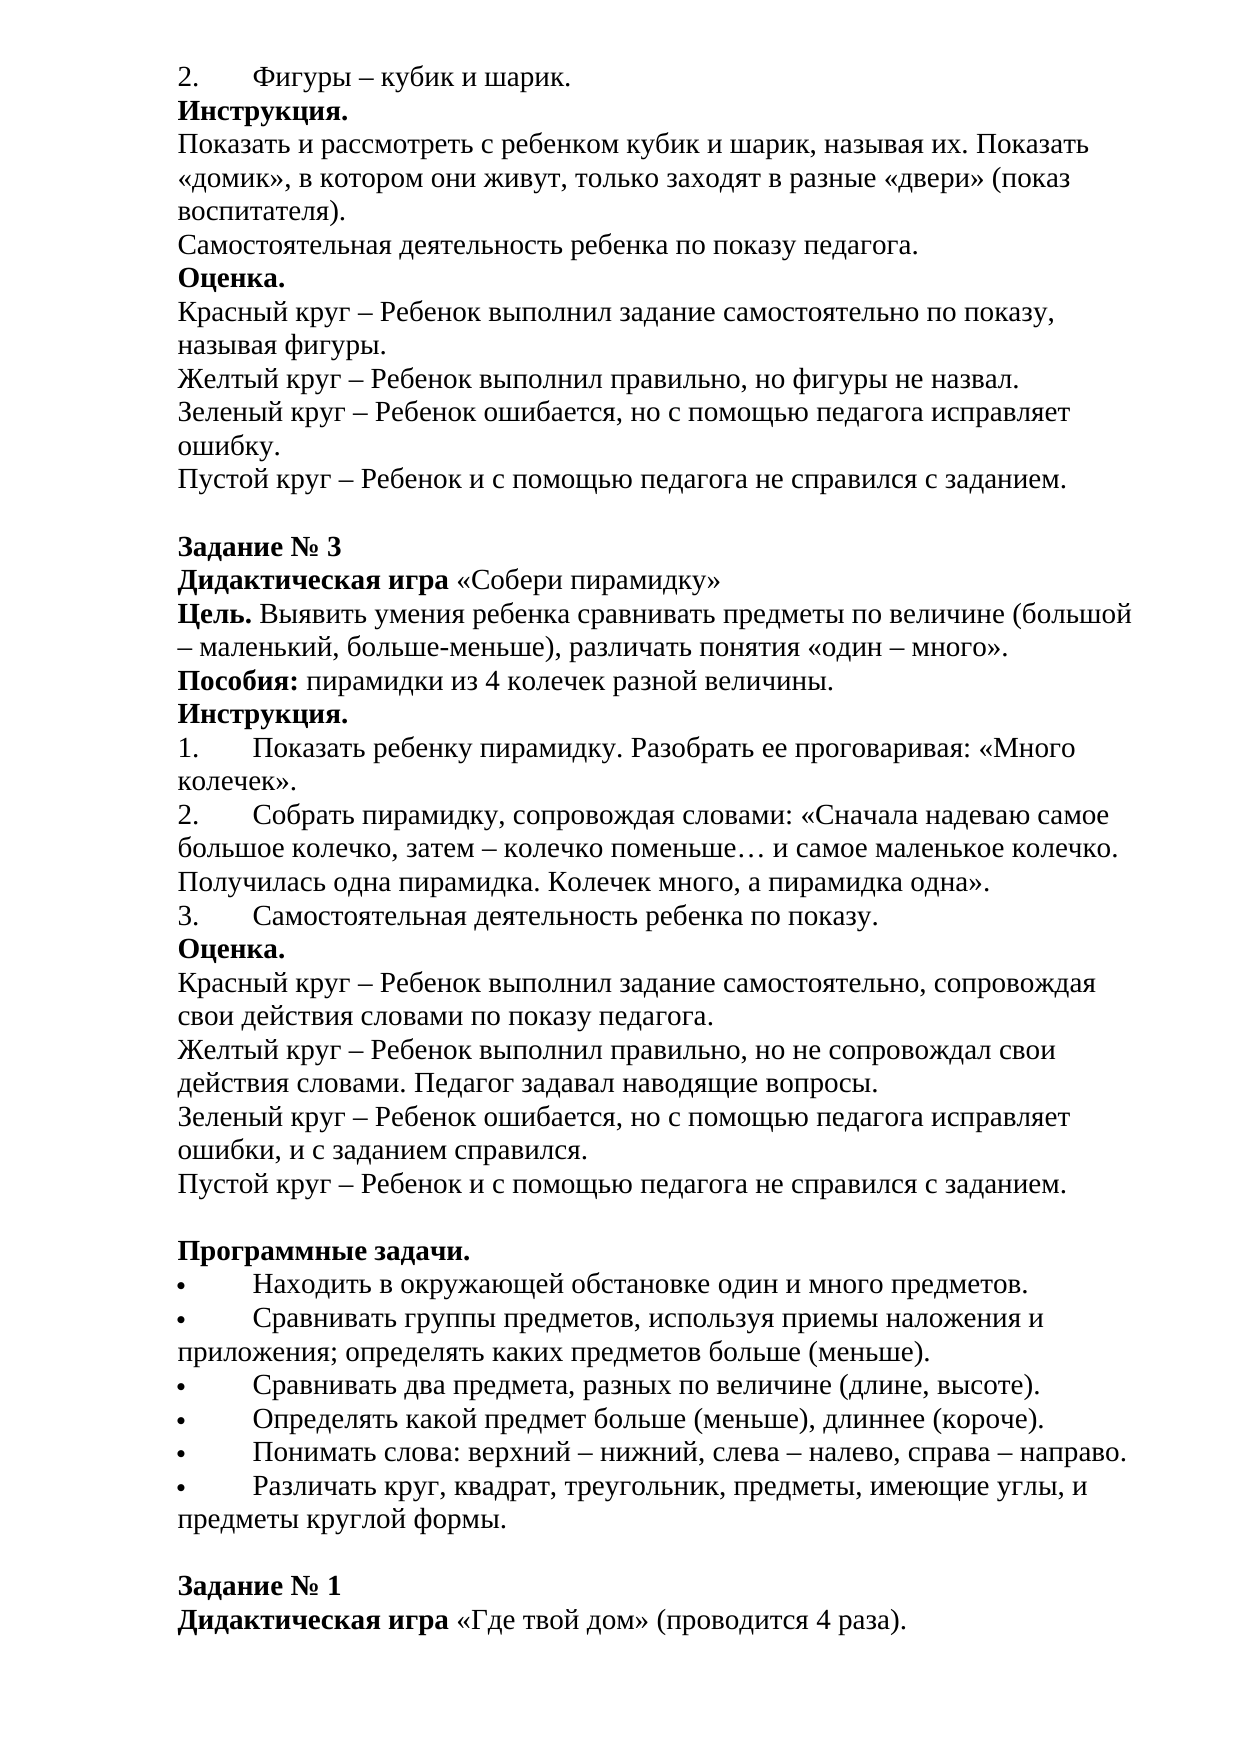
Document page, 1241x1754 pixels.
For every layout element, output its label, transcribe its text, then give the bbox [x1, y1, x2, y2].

text Красный круг – Ребенок выполнил задание самостоятельно по показу, называя фигуры. Желтый круг – Ребенок выполнил правильно, но фигуры не назвал. Зеленый круг – Ребенок ошибается, но с помощью педагога исправляет ошибку. Пустой круг – Ребенок и с помощью педагога не справился с заданием. [177, 294, 1152, 495]
text Задание № 1 [177, 1568, 1152, 1602]
list Самостоятельная деятельность ребенка по показу. [177, 898, 1152, 931]
text Оценка. [177, 931, 1152, 965]
list Находить в окружающей обстановке один и много предметов. [177, 1267, 1152, 1300]
list Различать круг, квадрат, треугольник, предметы, имеющие углы, и предметы круглой формы. [177, 1468, 1152, 1535]
text Самостоятельная деятельность ребенка по показу педагога. [177, 227, 1152, 260]
list Определять какой предмет больше (меньше), длиннее (короче). [177, 1401, 1152, 1434]
list Понимать слова: верхний – нижний, слева – налево, справа – направо. [177, 1434, 1152, 1468]
text Инструкция. [177, 93, 1152, 126]
text Показать и рассмотреть с ребенком кубик и шарик, называя их. Показать «домик», в котором они живут, только заходят в разные «двери» (показ воспитателя). [177, 126, 1152, 227]
text Дидактическая игра «Собери пирамидку» [177, 562, 1152, 596]
text Задание № 3 [177, 529, 1152, 562]
list Фигуры – кубик и шарик. [177, 59, 1152, 93]
text Программные задачи. [177, 1233, 1152, 1267]
text Инструкция. [177, 696, 1152, 730]
text Оценка. [177, 260, 1152, 294]
list Собрать пирамидку, сопровождая словами: «Сначала надеваю самое большое колечко, затем – колечко поменьше… и самое маленькое колечко. Получилась одна пирамидка. Колечек много, а пирамидка одна». [177, 797, 1152, 898]
text Красный круг – Ребенок выполнил задание самостоятельно, сопровождая свои действия словами по показу педагога. Желтый круг – Ребенок выполнил правильно, но не сопровождал свои действия словами. Педагог задавал наводящие вопросы. Зеленый круг – Ребенок ошибается, но с помощью педагога исправляет ошибки, и с заданием справился. Пустой круг – Ребенок и с помощью педагога не справился с заданием. [177, 965, 1152, 1199]
text Дидактическая игра «Где твой дом» (проводится 4 раза). [177, 1602, 1152, 1636]
list Сравнивать два предмета, разных по величине (длине, высоте). [177, 1367, 1152, 1401]
text Цель. Выявить умения ребенка сравнивать предметы по величине (большой – маленький, больше-меньше), различать понятия «один – много». [177, 596, 1152, 663]
list Сравнивать группы предметов, используя приемы наложения и приложения; определять каких предметов больше (меньше). [177, 1300, 1152, 1367]
text Пособия: пирамидки из 4 колечек разной величины. [177, 663, 1152, 696]
list Показать ребенку пирамидку. Разобрать ее проговаривая: «Много колечек». [177, 730, 1152, 797]
